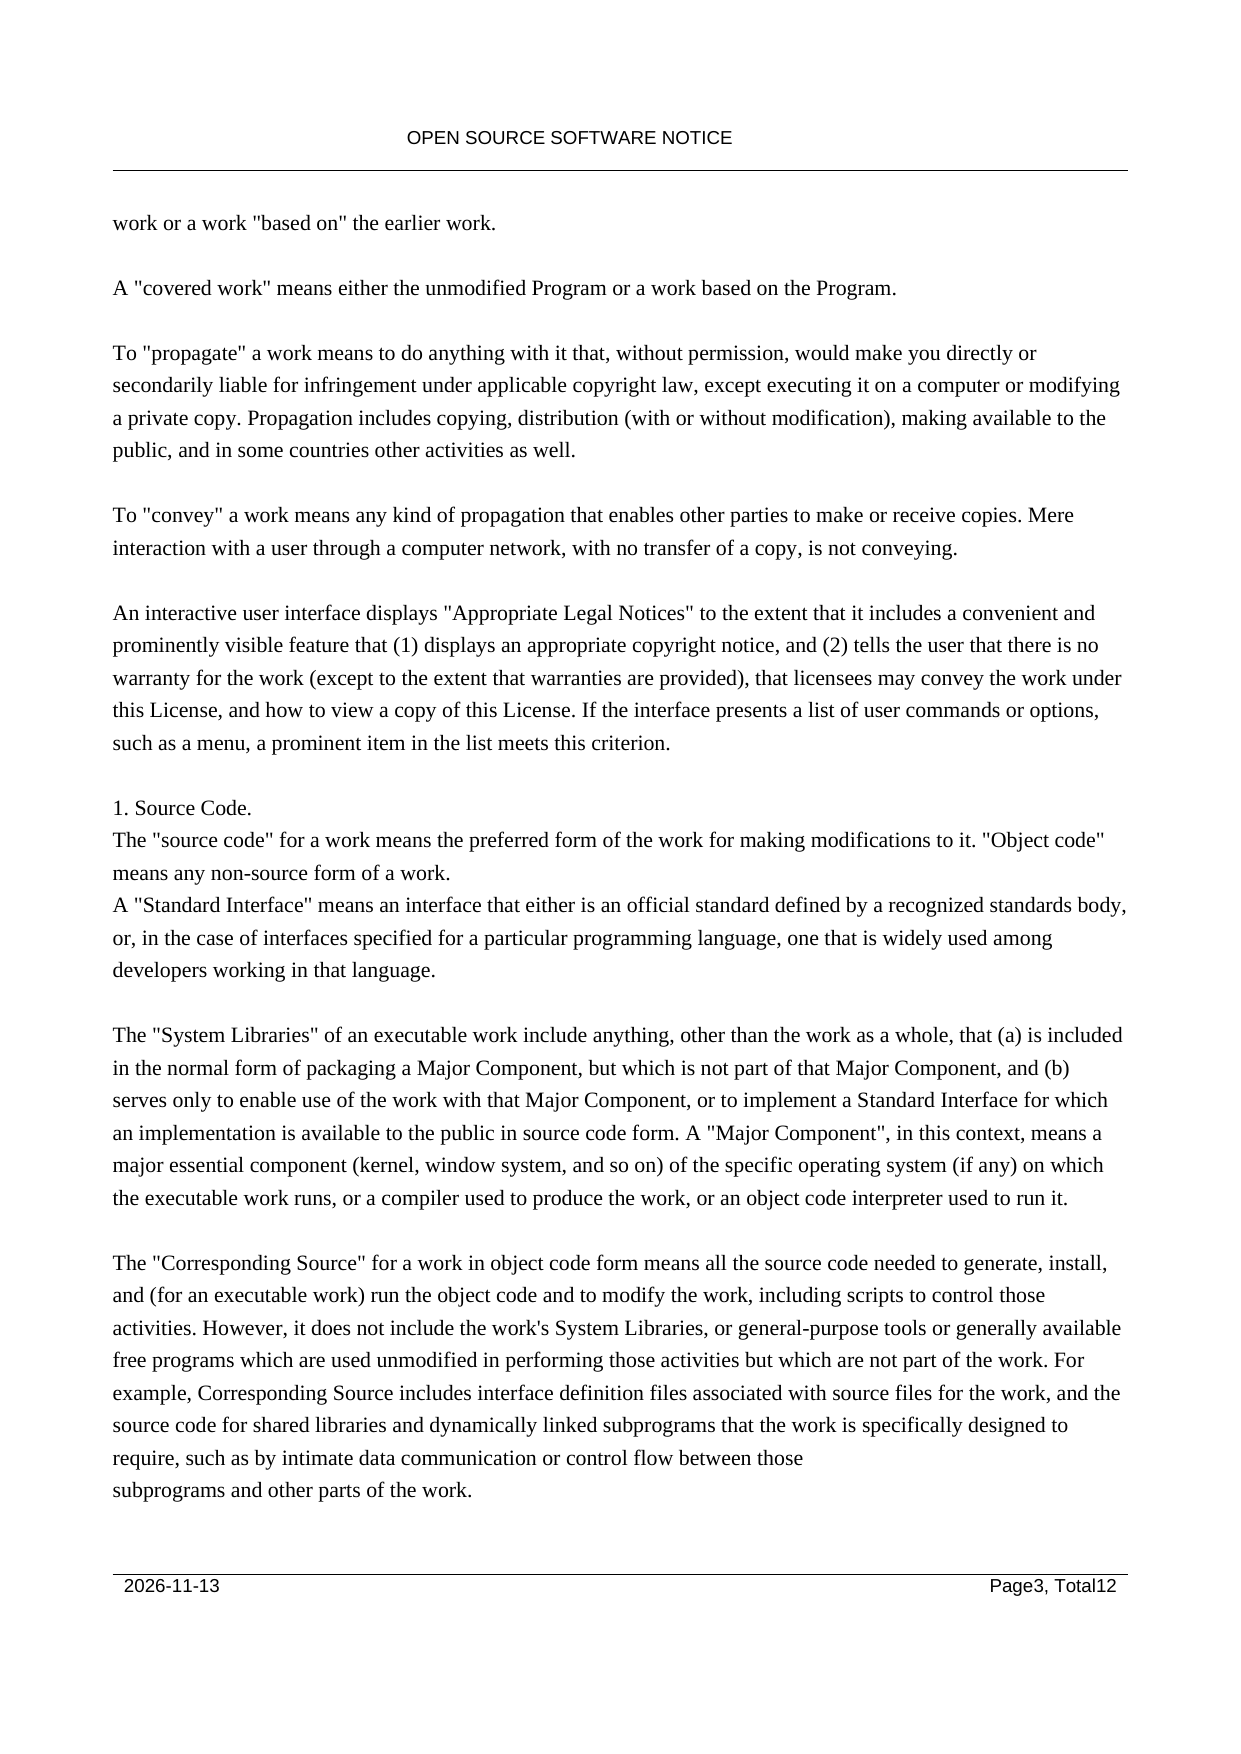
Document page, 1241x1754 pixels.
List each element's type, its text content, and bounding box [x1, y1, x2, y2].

text To "propagate" a work means to do anything with it that, without permission, would make you directly or secondarily liable for infringement under applicable copyright law, except executing it on a computer or modifying a private copy. Propagation includes copying, distribution (with or without modification), making available to the public, and in some countries other activities as well. [112, 336, 1128, 466]
text The "Corresponding Source" for a work in object code form means all the source code needed to generate, install, and (for an executable work) run the object code and to modify the work, including scripts to control those activities. However, it does not include the work's System Libraries, or general-purpose tools or generally available free programs which are used unmodified in performing those activities but which are not part of the work. For example, Corresponding Source includes interface definition files associated with source files for the work, and the source code for shared libraries and dynamically linked subprograms that the work is specifically designed to require, such as by intimate data communication or control flow between those [112, 1246, 1128, 1474]
text A "covered work" means either the unmodified Program or a work based on the Program. [112, 271, 1128, 304]
text A "Standard Interface" means an interface that either is an official standard defined by a recognized standards body, or, in the case of interfaces specified for a particular programming language, one that is widely used among developers working in that language. [112, 889, 1128, 986]
text 1. Source Code. [112, 791, 1128, 824]
text The "System Libraries" of an executable work include anything, other than the work as a whole, that (a) is included in the normal form of packaging a Major Component, but which is not part of that Major Component, and (b) serves only to enable use of the work with that Major Component, or to implement a Standard Interface for which an implementation is available to the public in source code form. A "Major Component", in this context, means a major essential component (kernel, window system, and so on) of the specific operating system (if any) on which the executable work runs, or a compiler used to produce the work, or an object code interpreter used to run it. [112, 1019, 1128, 1214]
text An interactive user interface displays "Appropriate Legal Notices" to the extent that it includes a convenient and prominently visible feature that (1) displays an appropriate copyright notice, and (2) tells the user that there is no warranty for the work (except to the extent that warranties are provided), that licensees may convey the work under this License, and how to view a copy of this License. If the interface presents a list of user commands or options, such as a menu, a prominent item in the list meets this criterion. [112, 596, 1128, 759]
text subprograms and other parts of the work. [112, 1474, 1128, 1506]
text The "source code" for a work means the preferred form of the work for making modifications to it. "Object code" means any non-source form of a work. [112, 824, 1128, 889]
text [112, 206, 1128, 239]
text To "convey" a work means any kind of propagation that enables other parties to make or receive copies. Mere interaction with a user through a computer network, with no transfer of a copy, is not conveying. [112, 499, 1128, 564]
